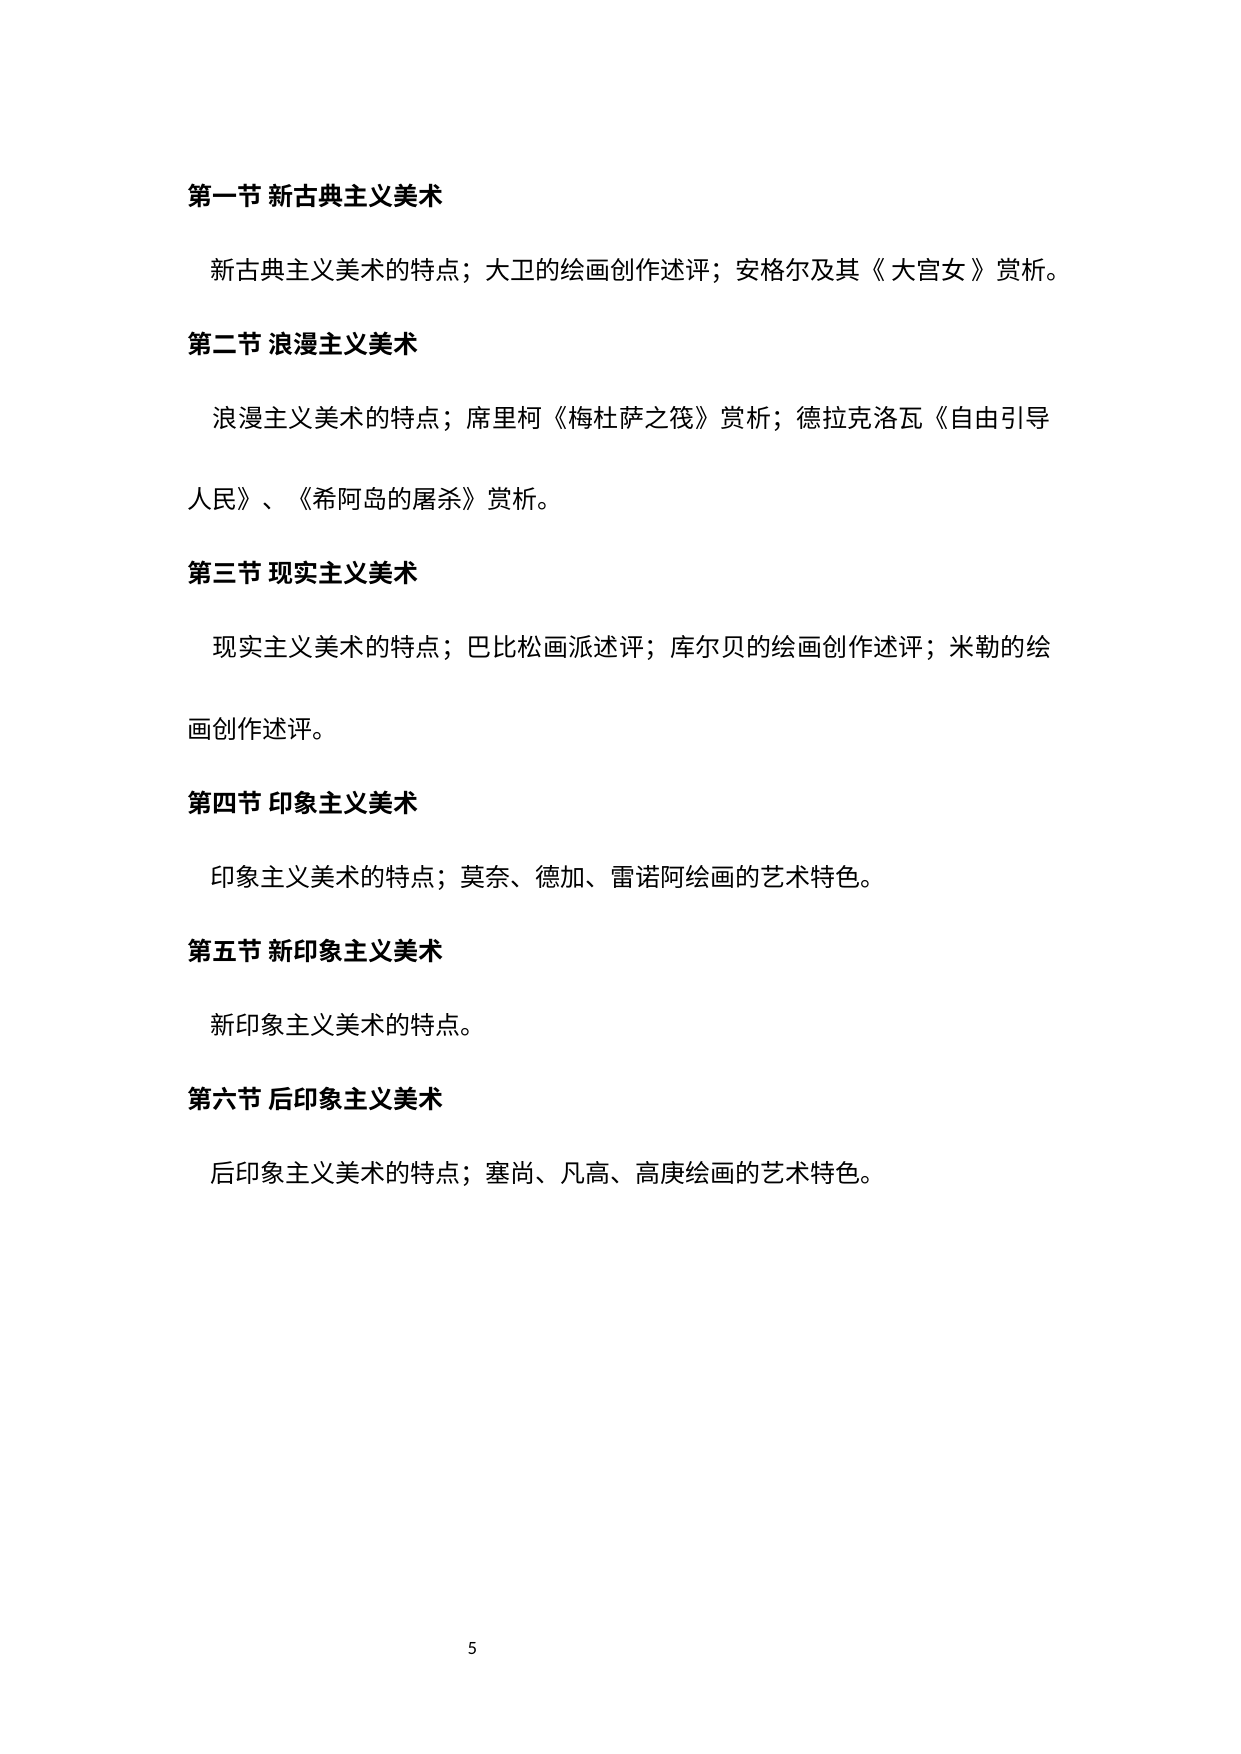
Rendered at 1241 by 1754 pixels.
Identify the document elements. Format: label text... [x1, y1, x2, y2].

text 第四节 印象主义美术 [187, 769, 1053, 834]
text 印象主义美术的特点；莫奈、德加、雷诺阿绘画的艺术特色。 [187, 843, 1053, 908]
text 后印象主义美术的特点；塞尚、凡高、高庚绘画的艺术特色。 [187, 1139, 1053, 1204]
text 第六节 后印象主义美术 [187, 1065, 1053, 1130]
text 第一节 新古典主义美术 [187, 162, 1053, 227]
text 新古典主义美术的特点；大卫的绘画创作述评；安格尔及其《 大宫女 》赏析。 [187, 236, 1053, 301]
text 新印象主义美术的特点。 [187, 991, 1053, 1056]
text 浪漫主义美术的特点；席里柯《梅杜萨之筏》赏析；德拉克洛瓦《自由引导人民》、《希阿岛的屠杀》赏析。 [187, 384, 1053, 530]
text 现实主义美术的特点；巴比松画派述评；库尔贝的绘画创作述评；米勒的绘画创作述评。 [187, 613, 1053, 760]
text 第五节 新印象主义美术 [187, 917, 1053, 982]
text 第二节 浪漫主义美术 [187, 310, 1053, 375]
text 第三节 现实主义美术 [187, 539, 1053, 604]
